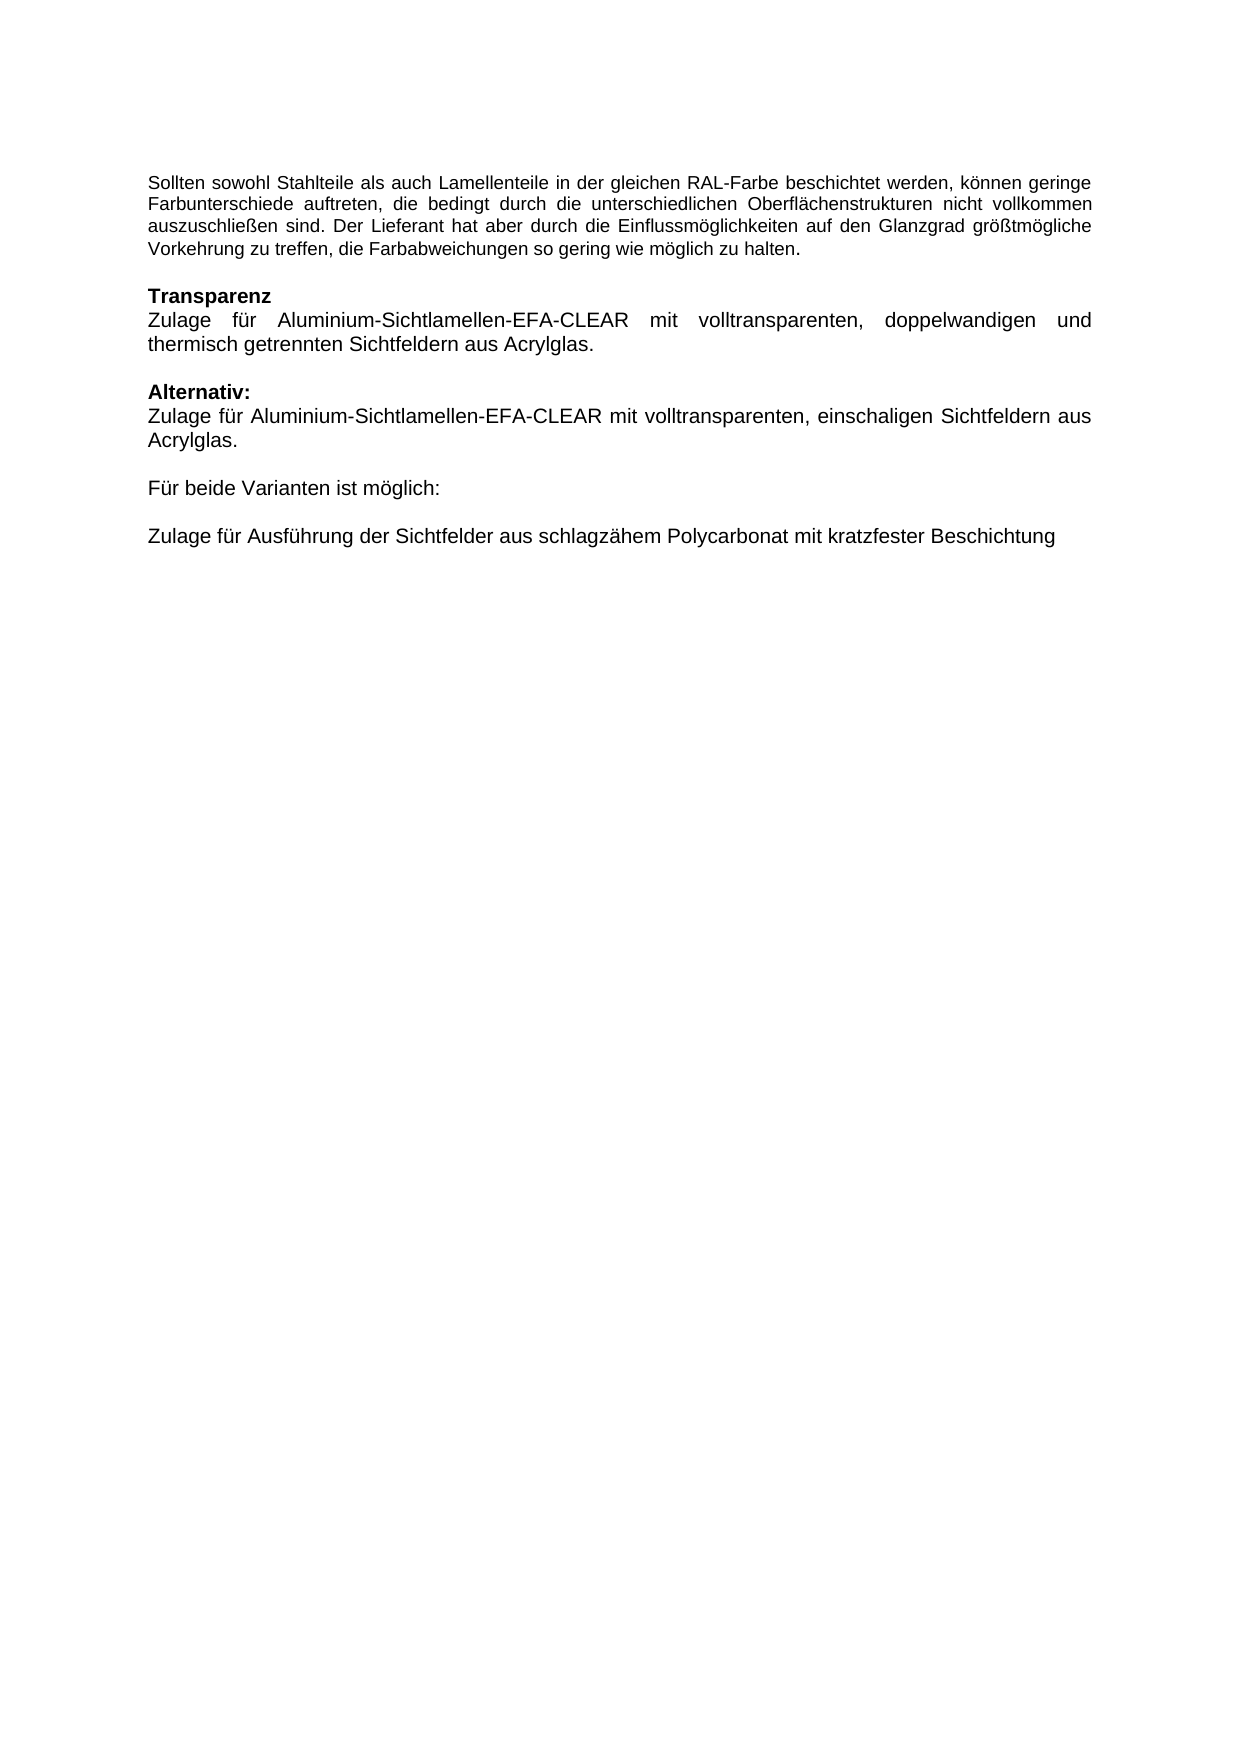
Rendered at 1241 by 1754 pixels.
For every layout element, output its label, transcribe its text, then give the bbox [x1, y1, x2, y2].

text Transparenz [148, 284, 1093, 308]
text Sollten sowohl Stahlteile als auch Lamellenteile in der gleichen RAL-Farbe beschichtet werden, können geringe Farbunterschiede auftreten, die bedingt durch die unterschiedlichen Oberflächenstrukturen nicht vollkommen auszuschließen sind. Der Lieferant hat aber durch die Einflussmöglichkeiten auf den Glanzgrad größtmögliche Vorkehrung zu treffen, die Farbabweichungen so gering wie möglich zu halten. [148, 172, 1093, 260]
text Zulage für Ausführung der Sichtfelder aus schlagzähem Polycarbonat mit kratzfester Beschichtung [148, 524, 1093, 548]
text Für beide Varianten ist möglich: [148, 476, 1093, 500]
text Zulage für Aluminium-Sichtlamellen-EFA-CLEAR mit volltransparenten, doppelwandigen und thermisch getrennten Sichtfeldern aus Acrylglas. [148, 308, 1093, 356]
text Zulage für Aluminium-Sichtlamellen-EFA-CLEAR mit volltransparenten, einschaligen Sichtfeldern aus Acrylglas. [148, 404, 1093, 452]
text Alternativ: [148, 380, 1093, 404]
